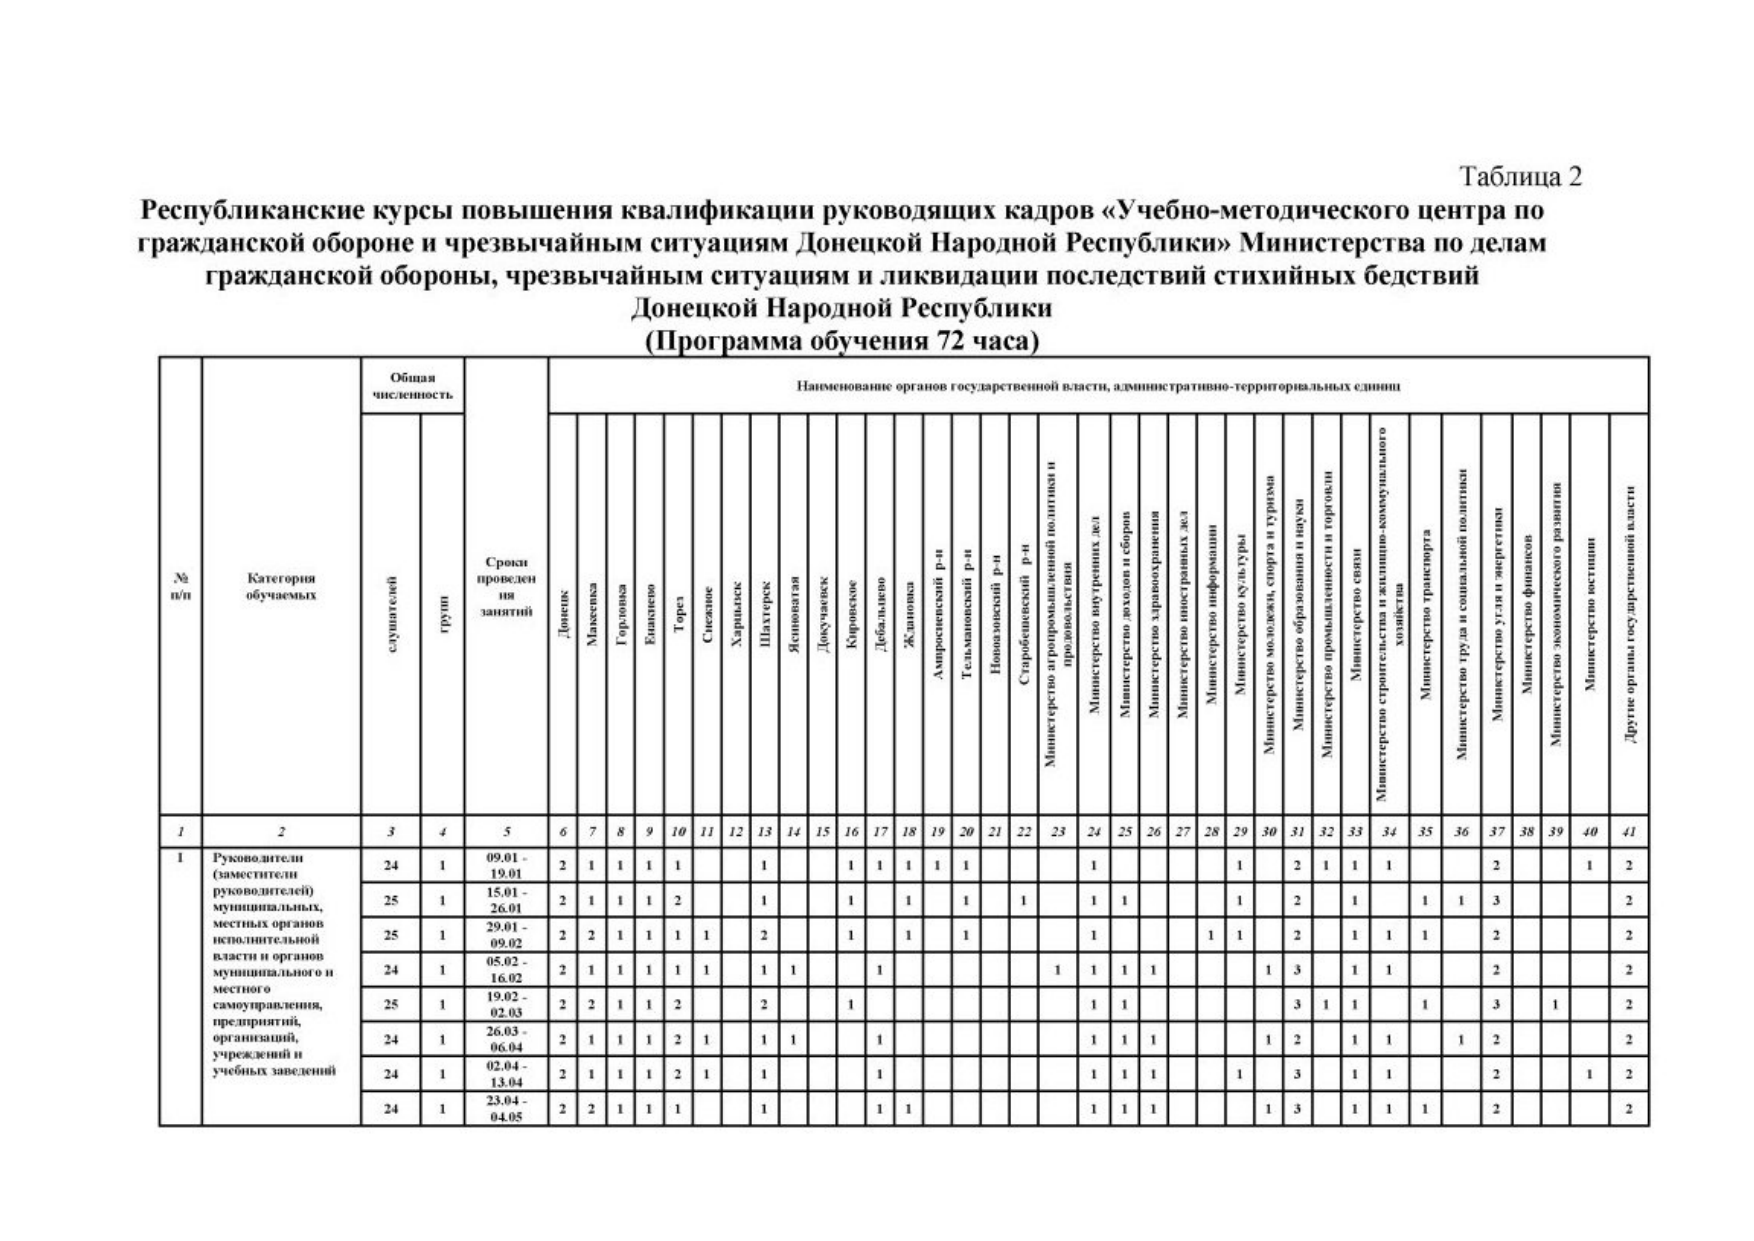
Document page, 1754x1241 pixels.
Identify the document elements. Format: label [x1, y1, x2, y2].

picture [118, 147, 1679, 1152]
